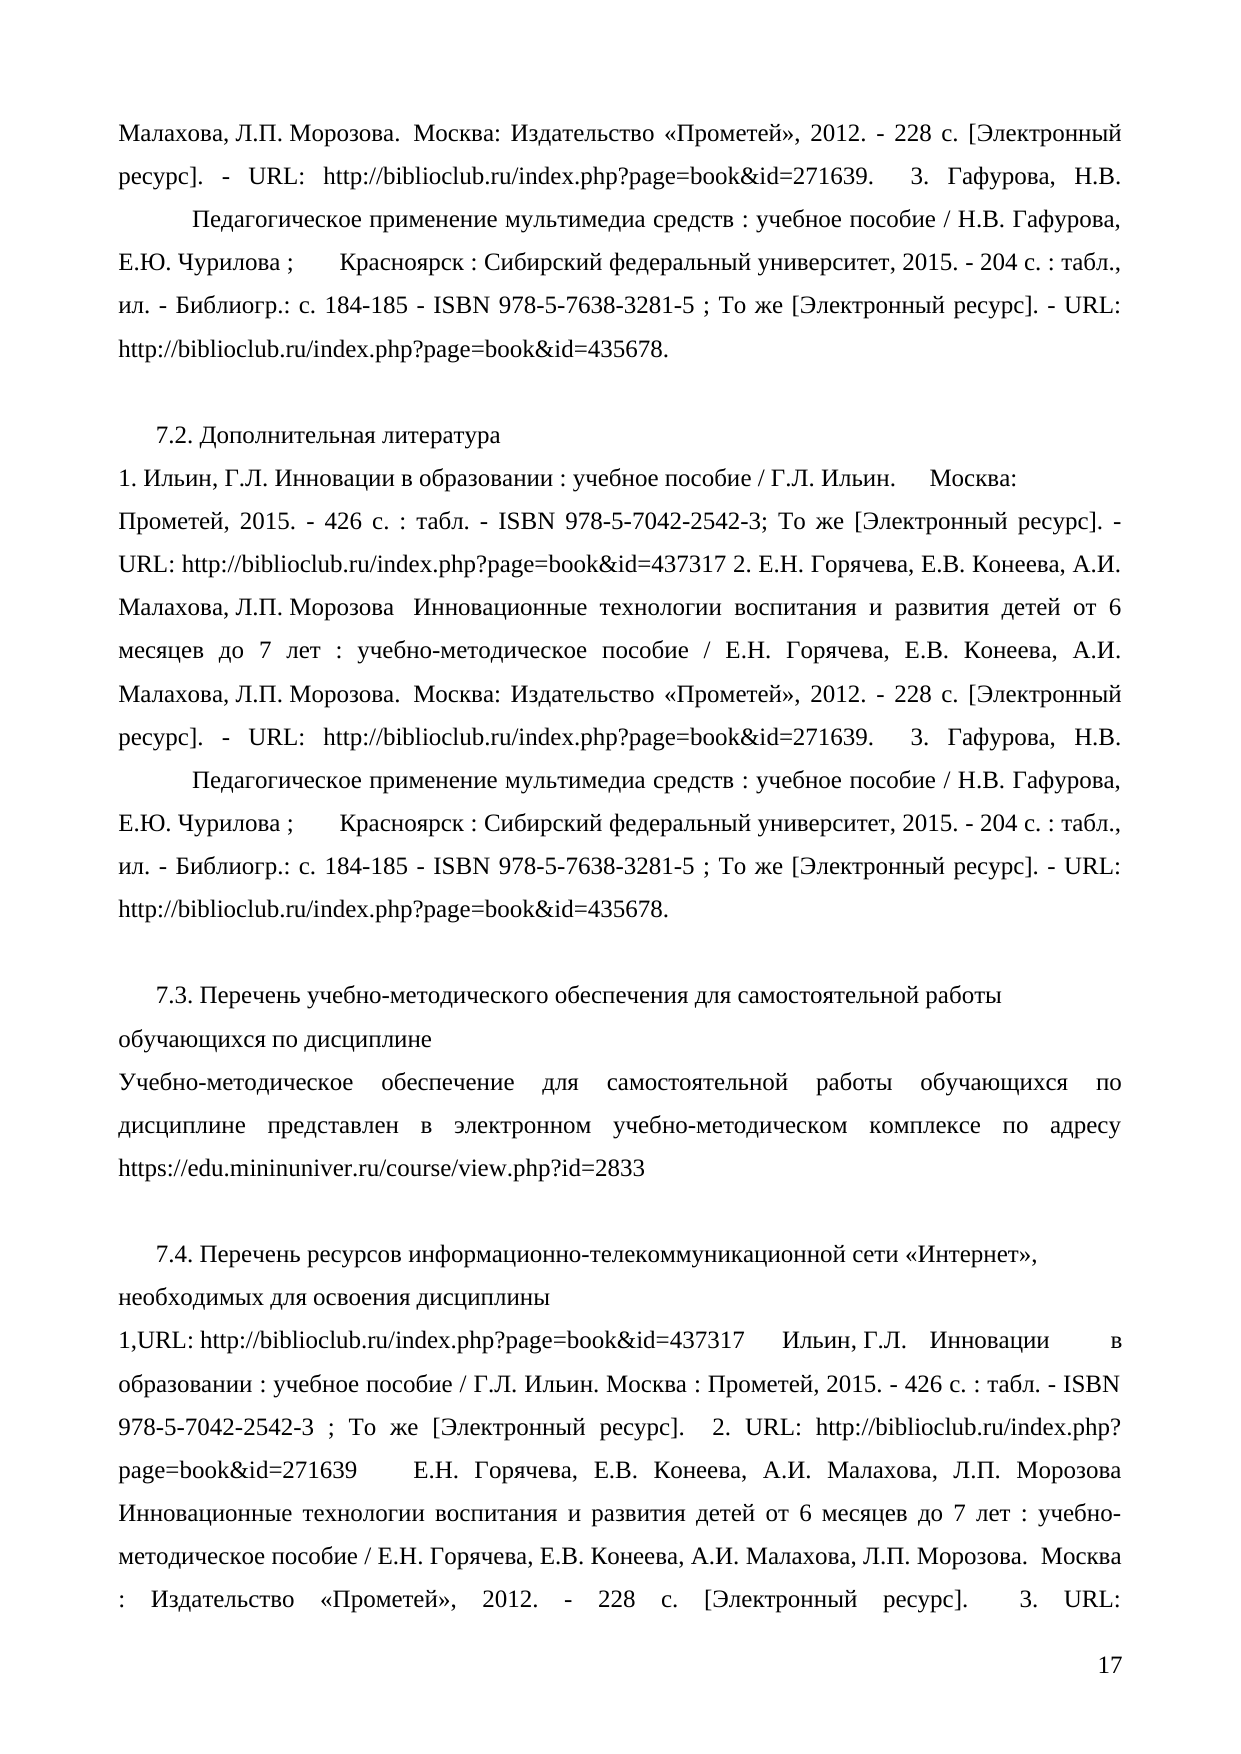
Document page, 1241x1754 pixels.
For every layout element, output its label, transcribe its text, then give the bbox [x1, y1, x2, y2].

subtitle 7.3. Перечень учебно-методического обеспечения для самостоятельной работы обучающихся по дисциплине [118, 981, 1122, 1052]
subtitle 7.2. Дополнительная литература [118, 420, 1122, 449]
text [118, 1326, 1122, 1613]
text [118, 118, 1122, 362]
text Учебно-методическое обеспечение для самостоятельной работы обучающихся по дисциплине представлен в электронном учебно-методическом комплексе по адресу https://edu.mininuniver.ru/course/view.php?id=2833 [118, 1067, 1122, 1182]
subtitle 7.4. Перечень ресурсов информационно-телекоммуникационной сети «Интернет», необходимых для освоения дисциплины [118, 1239, 1122, 1311]
